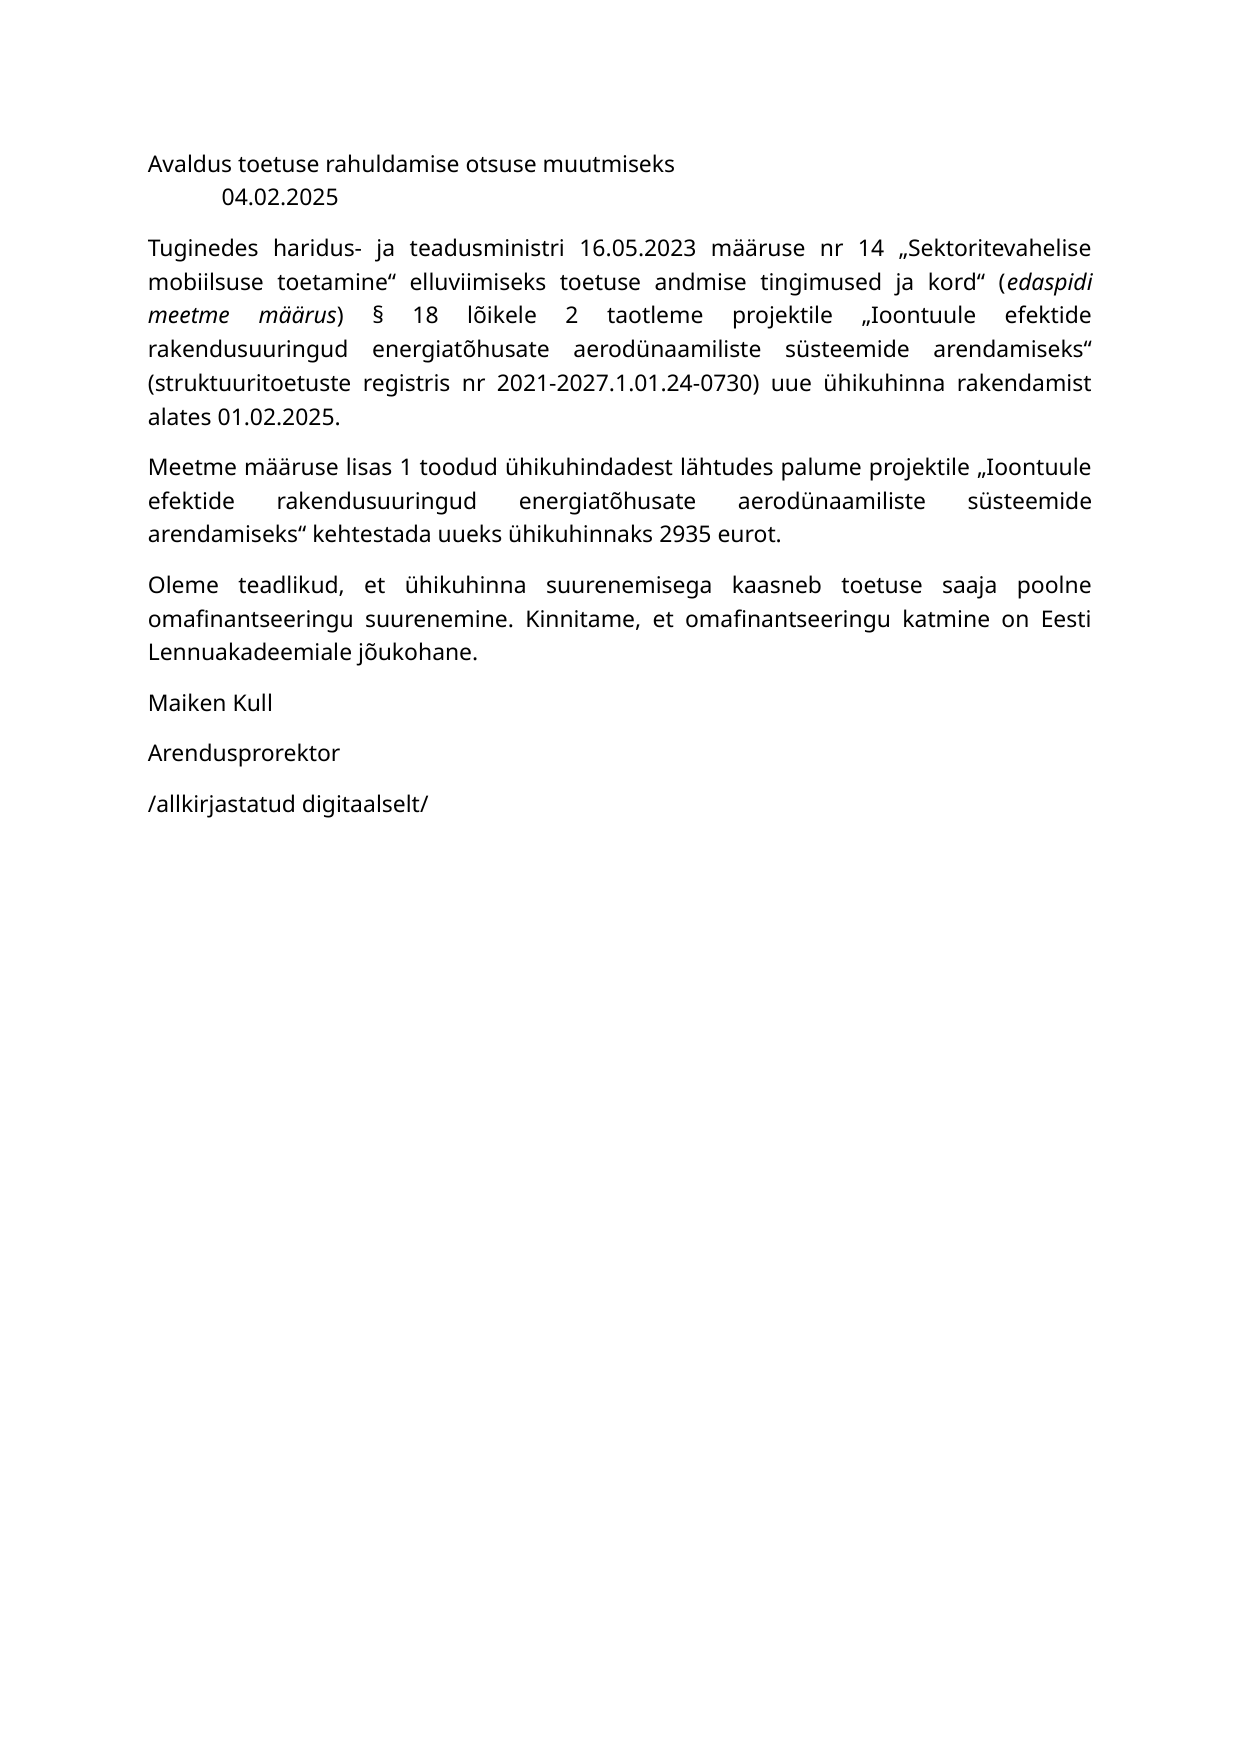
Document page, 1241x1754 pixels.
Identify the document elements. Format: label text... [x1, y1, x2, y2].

text Avaldus toetuse rahuldamise otsuse muutmiseks 04.02.2025 [148, 148, 1093, 213]
text Maiken Kull [148, 687, 1093, 718]
text Oleme teadlikud, et ühikuhinna suurenemisega kaasneb toetuse saaja poolne omafinantseeringu suurenemine. Kinnitame, et omafinantseeringu katmine on Eesti Lennuakadeemiale jõukohane. [148, 569, 1093, 668]
text Arendusprorektor [148, 737, 1093, 768]
text /allkirjastatud digitaalselt/ [148, 788, 1093, 819]
text Tuginedes haridus- ja teadusministri 16.05.2023 määruse nr 14 „Sektoritevahelise mobiilsuse toetamine“ elluviimiseks toetuse andmise tingimused ja kord“ (edaspidi meetme määrus) § 18 lõikele 2 taotleme projektile „Ioontuule efektide rakendusuuringud energiatõhusate aerodünaamiliste süsteemide arendamiseks“ (struktuuritoetuste registris nr 2021-2027.1.01.24-0730) uue ühikuhinna rakendamist alates 01.02.2025. [148, 232, 1093, 432]
text Meetme määruse lisas 1 toodud ühikuhindadest lähtudes palume projektile „Ioontuule efektide rakendusuuringud energiatõhusate aerodünaamiliste süsteemide arendamiseks“ kehtestada uueks ühikuhinnaks 2935 eurot. [148, 451, 1093, 550]
